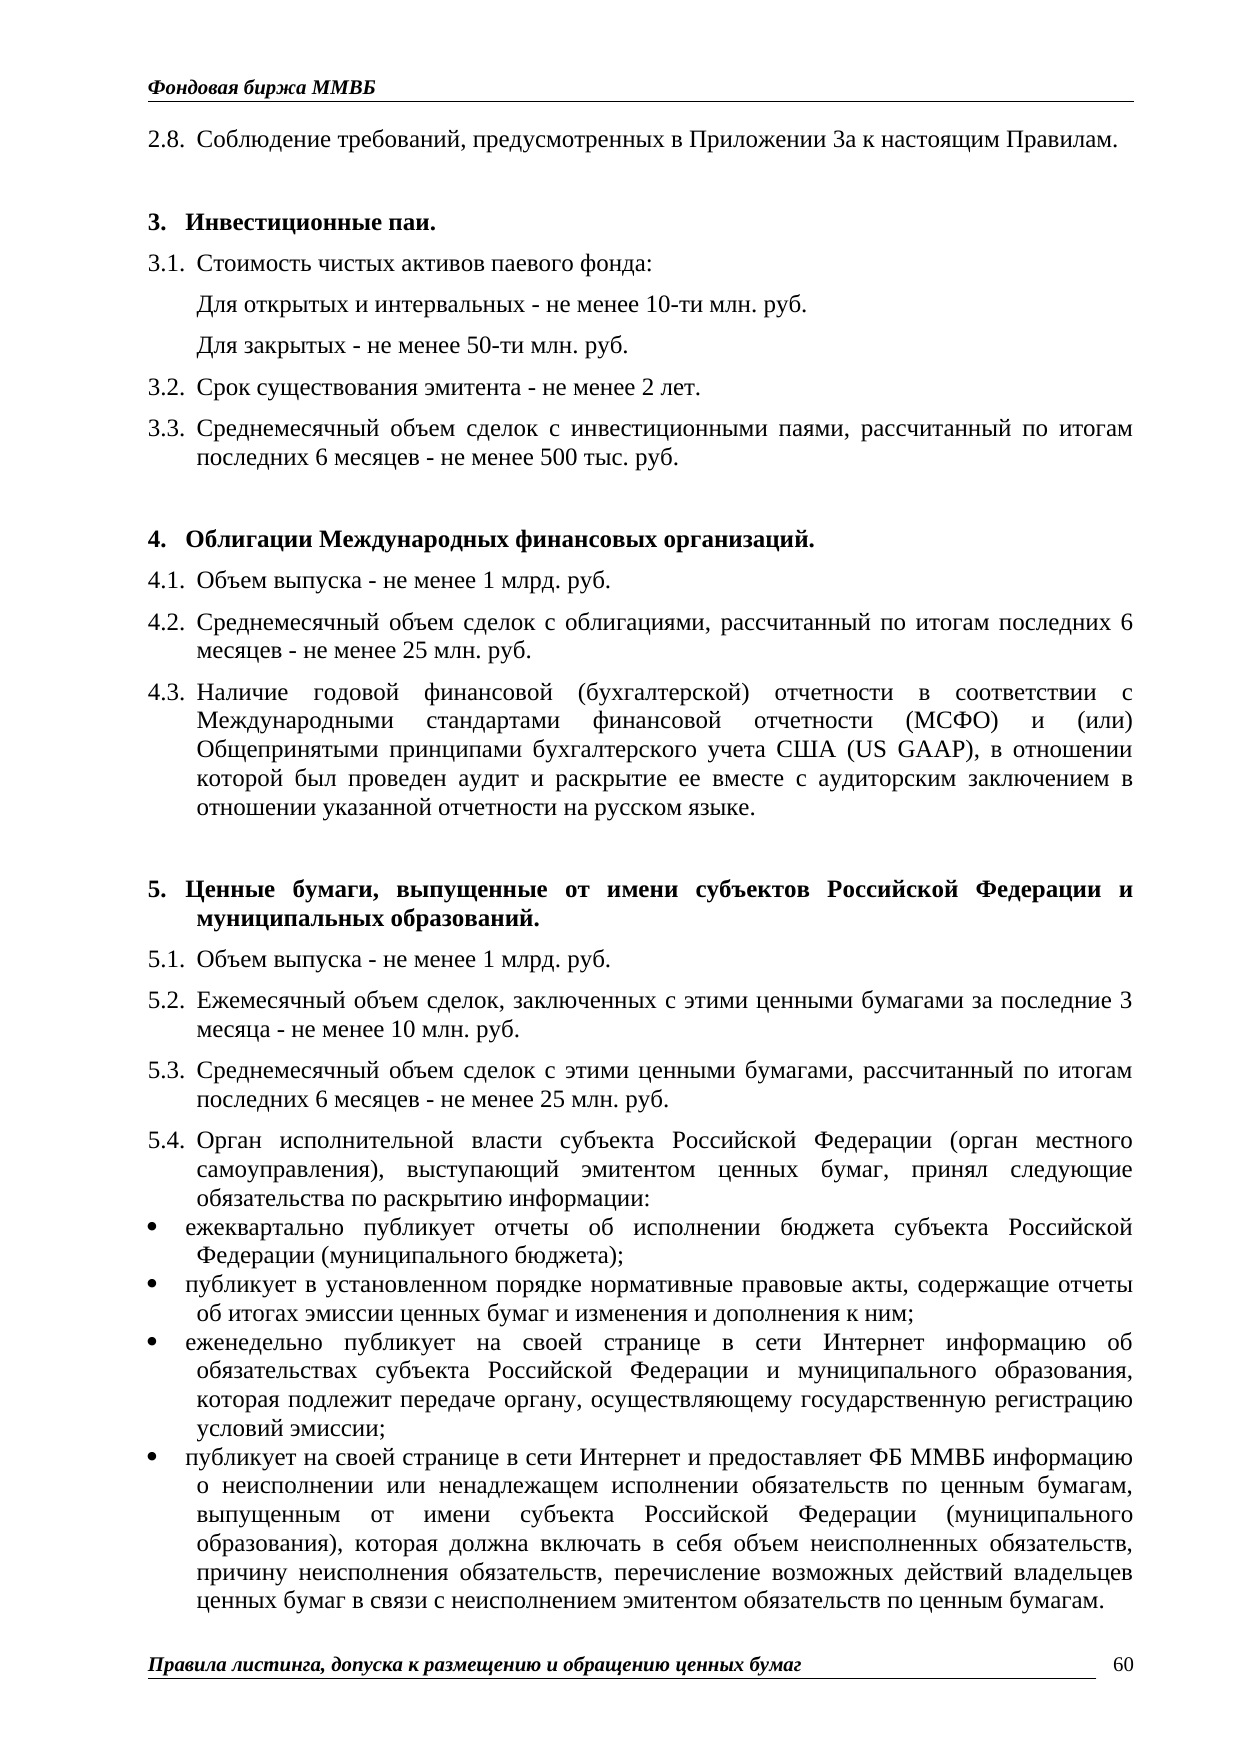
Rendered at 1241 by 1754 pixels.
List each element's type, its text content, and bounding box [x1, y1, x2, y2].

text Для закрытых - не менее 50-ти млн. руб. [196, 330, 1134, 359]
list Ценные бумаги, выпущенные от имени субъектов Российской Федерации и муниципальных образований. [148, 874, 1134, 932]
list Среднемесячный объем сделок с инвестиционными паями, рассчитанный по итогам последних 6 месяцев - не менее 500 тыс. руб. [148, 413, 1134, 470]
text 5.1. Объем выпуска - не менее 1 млрд. руб. [148, 944, 1134, 973]
list ежеквартально публикует отчеты об исполнении бюджета субъекта Российской Федерации (муниципального бюджета); [148, 1212, 1134, 1269]
text 5.3. Среднемесячный объем сделок с этими ценными бумагами, рассчитанный по итогам последних 6 месяцев - не менее 25 млн. руб. [148, 1055, 1134, 1113]
list публикует в установленном порядке нормативные правовые акты, содержащие отчеты об итогах эмиссии ценных бумаг и изменения и дополнения к ним; [148, 1269, 1134, 1327]
text 3.1. Стоимость чистых активов паевого фонда: [148, 248, 1134, 277]
list еженедельно публикует на своей странице в сети Интернет информацию об обязательствах субъекта Российской Федерации и муниципального образования, которая подлежит передаче органу, осуществляющему государственную регистрацию условий эмиссии; [148, 1327, 1134, 1442]
text 5.2. Ежемесячный объем сделок, заключенных с этими ценными бумагами за последние 3 месяца - не менее 10 млн. руб. [148, 985, 1134, 1043]
list публикует на своей странице в сети Интернет и предоставляет ФБ ММВБ информацию о неисполнении или ненадлежащем исполнении обязательств по ценным бумагам, выпущенным от имени субъекта Российской Федерации (муниципального образования), которая должна включать в себя объем неисполненных обязательств, причину неисполнения обязательств, перечисление возможных действий владельцев ценных бумаг в связи с неисполнением эмитентом обязательств по ценным бумагам. [148, 1442, 1134, 1614]
text 4.3. Наличие годовой финансовой (бухгалтерской) отчетности в соответствии с Международными стандартами финансовой отчетности (МСФО) и (или) Общепринятыми принципами бухгалтерского учета США (US GAAP), в отношении которой был проведен аудит и раскрытие ее вместе с аудиторским заключением в отношении указанной отчетности на русском языке. [148, 677, 1134, 820]
text 2.8. Соблюдение требований, предусмотренных в Приложении 3а к настоящим Правилам. [148, 124, 1134, 153]
text 5.4. Орган исполнительной власти субъекта Российской Федерации (орган местного самоуправления), выступающий эмитентом ценных бумаг, принял следующие обязательства по раскрытию информации: [148, 1125, 1134, 1212]
list Срок существования эмитента - не менее 2 лет. [148, 372, 1134, 400]
list Облигации Международных финансовых организаций. [148, 524, 1134, 553]
list Инвестиционные паи. [148, 207, 1134, 235]
text Для открытых и интервальных - не менее 10-ти млн. руб. [148, 289, 1134, 318]
text 4.2. Среднемесячный объем сделок с облигациями, рассчитанный по итогам последних 6 месяцев - не менее 25 млн. руб. [148, 607, 1134, 664]
text 4.1. Объем выпуска - не менее 1 млрд. руб. [148, 565, 1134, 594]
